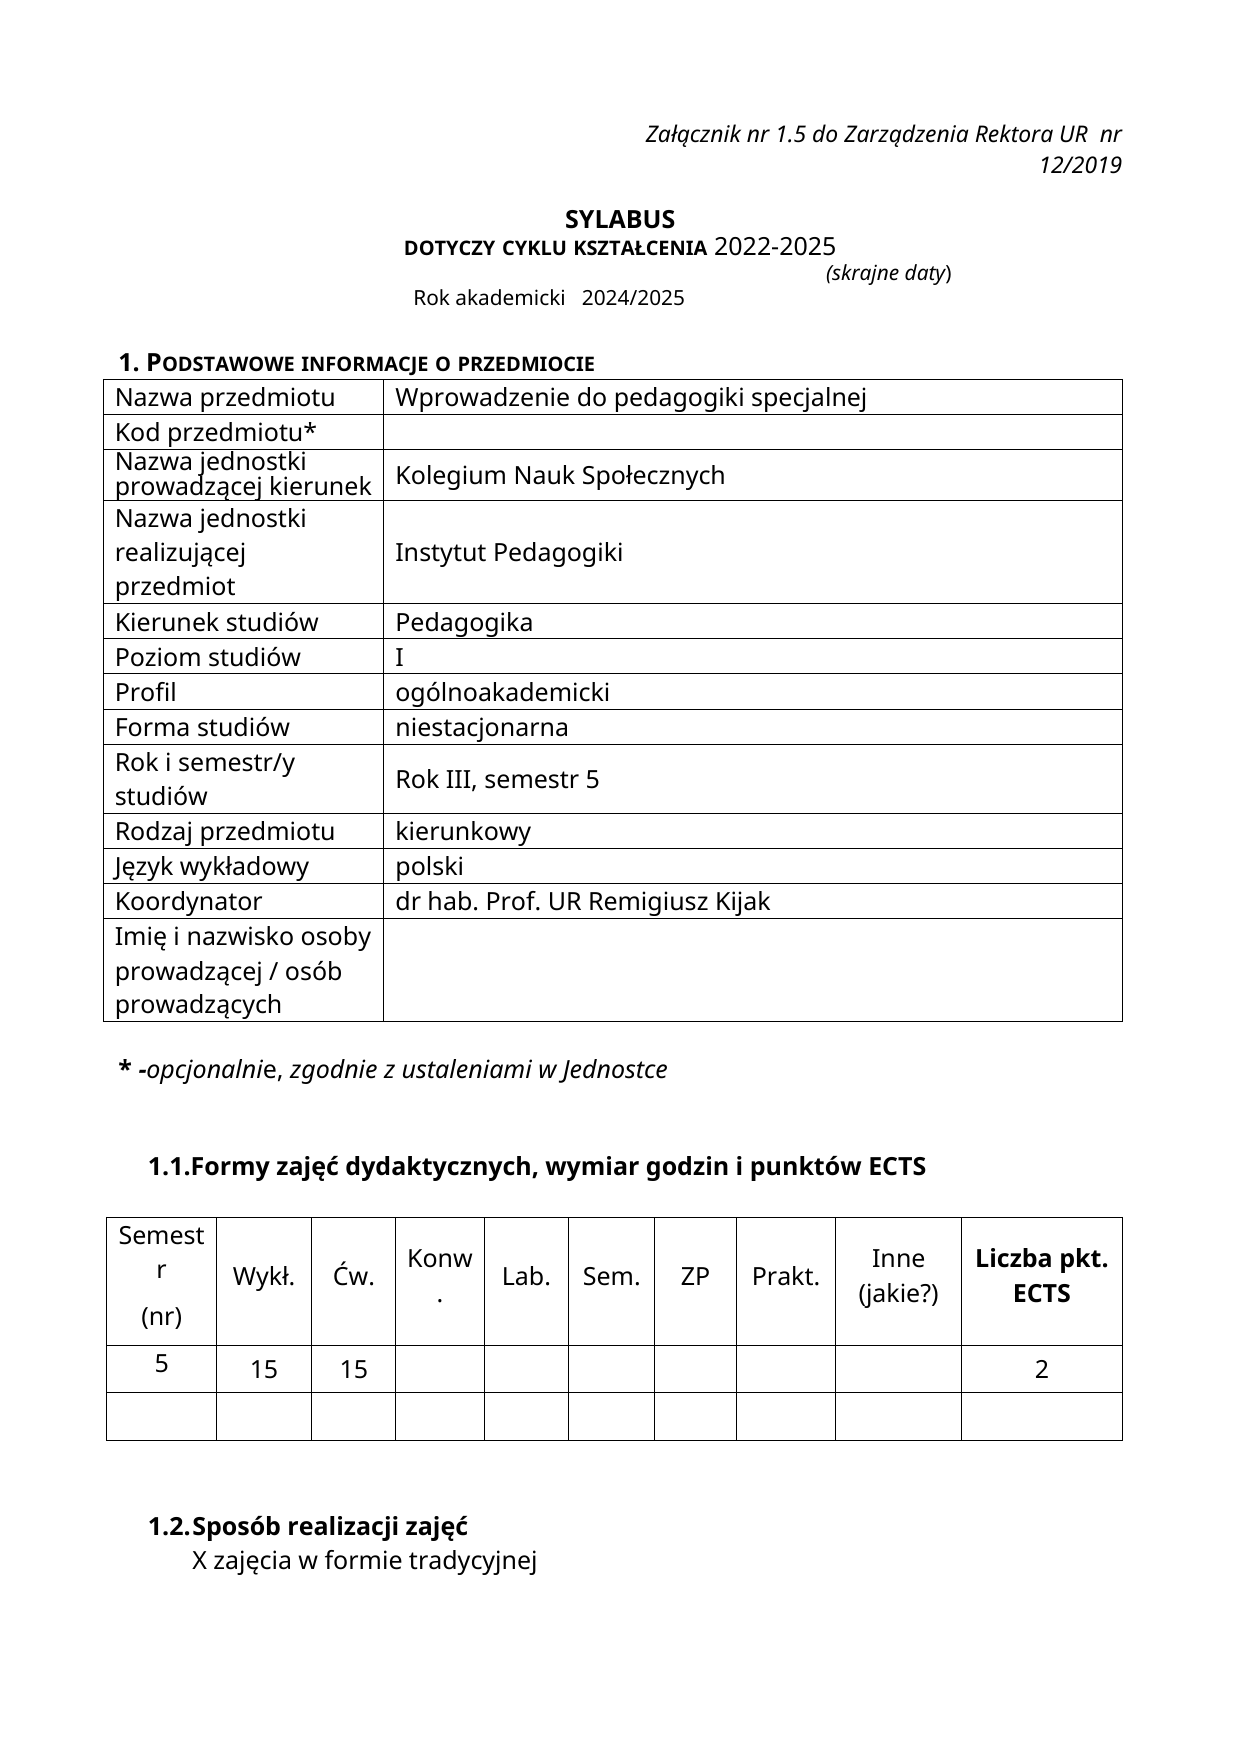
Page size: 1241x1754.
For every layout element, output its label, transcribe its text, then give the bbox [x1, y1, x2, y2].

text X zajęcia w formie tradycyjnej [192, 1543, 1122, 1577]
text dotyczy cyklu kształcenia 2022-2025 [118, 236, 1122, 261]
table_cell Kod przedmiotu* [104, 415, 383, 449]
table_cell Rok i semestr/y studiów [104, 745, 383, 813]
text Rok akademicki 2024/2025 [118, 286, 1122, 311]
table_cell [655, 1393, 736, 1439]
table_cell [384, 919, 1122, 1021]
table_cell [737, 1393, 835, 1439]
table_cell Nazwa jednostki prowadzącej kierunek [104, 450, 383, 500]
table_cell Koordynator [104, 884, 383, 918]
table_cell Forma studiów [104, 710, 383, 743]
table_cell polski [384, 849, 1122, 883]
table_cell [384, 415, 1122, 449]
table_header Wprowadzenie do pedagogiki specjalnej [384, 380, 1122, 414]
table_header Nazwa przedmiotu [104, 380, 383, 414]
table_cell Rok III, semestr 5 [384, 745, 1122, 813]
table_cell [569, 1393, 654, 1439]
table_cell [737, 1346, 835, 1392]
table_header Wykł. [217, 1218, 311, 1345]
table_header Liczba pkt. ECTS [962, 1218, 1122, 1345]
table_cell [569, 1346, 654, 1392]
text Załącznik nr 1.5 do Zarządzenia Rektora UR nr 12/2019 [118, 118, 1122, 181]
table_cell [396, 1393, 484, 1439]
table_cell [655, 1346, 736, 1392]
table_cell [485, 1393, 568, 1439]
table_cell I [384, 639, 1122, 673]
text * -opcjonalnie, zgodnie z ustaleniami w Jednostce [118, 1051, 1122, 1086]
table_cell [107, 1393, 216, 1439]
table_cell 5 [107, 1346, 216, 1392]
table_cell dr hab. Prof. UR Remigiusz Kijak [384, 884, 1122, 918]
text (skrajne daty) [118, 261, 1122, 286]
text 1.2. Sposób realizacji zajęć [148, 1509, 1122, 1543]
table_cell Instytut Pedagogiki [384, 501, 1122, 603]
text 1.1.Formy zajęć dydaktycznych, wymiar godzin i punktów ECTS [148, 1149, 1122, 1183]
table_header ZP [655, 1218, 736, 1345]
table_cell [836, 1346, 961, 1392]
table_cell Język wykładowy [104, 849, 383, 883]
table_cell Kolegium Nauk Społecznych [384, 450, 1122, 500]
table_cell 15 [312, 1346, 395, 1392]
table_header Sem. [569, 1218, 654, 1345]
table_header Ćw. [312, 1218, 395, 1345]
table_cell Pedagogika [384, 604, 1122, 638]
table_cell Kierunek studiów [104, 604, 383, 638]
table_cell [962, 1393, 1122, 1439]
table_cell Poziom studiów [104, 639, 383, 673]
table_cell kierunkowy [384, 814, 1122, 848]
table_cell [312, 1393, 395, 1439]
table_cell 15 [217, 1346, 311, 1392]
text SYLABUS [118, 201, 1122, 236]
table_cell Nazwa jednostki realizującej przedmiot [104, 501, 383, 603]
table_cell Profil [104, 674, 383, 708]
table_cell Rodzaj przedmiotu [104, 814, 383, 848]
table_cell Imię i nazwisko osoby prowadzącej / osób prowadzących [104, 919, 383, 1021]
table_cell niestacjonarna [384, 710, 1122, 743]
table_cell [396, 1346, 484, 1392]
table_cell [836, 1393, 961, 1439]
table_cell [217, 1393, 311, 1439]
table_header Inne (jakie?) [836, 1218, 961, 1345]
table_header Prakt. [737, 1218, 835, 1345]
table_cell 2 [962, 1346, 1122, 1392]
table_cell ogólnoakademicki [384, 674, 1122, 708]
text 1. Podstawowe informacje o przedmiocie [118, 344, 1122, 379]
table_header Semestr (nr) [107, 1218, 216, 1345]
table_header Lab. [485, 1218, 568, 1345]
table_header Konw. [396, 1218, 484, 1345]
table_cell [485, 1346, 568, 1392]
